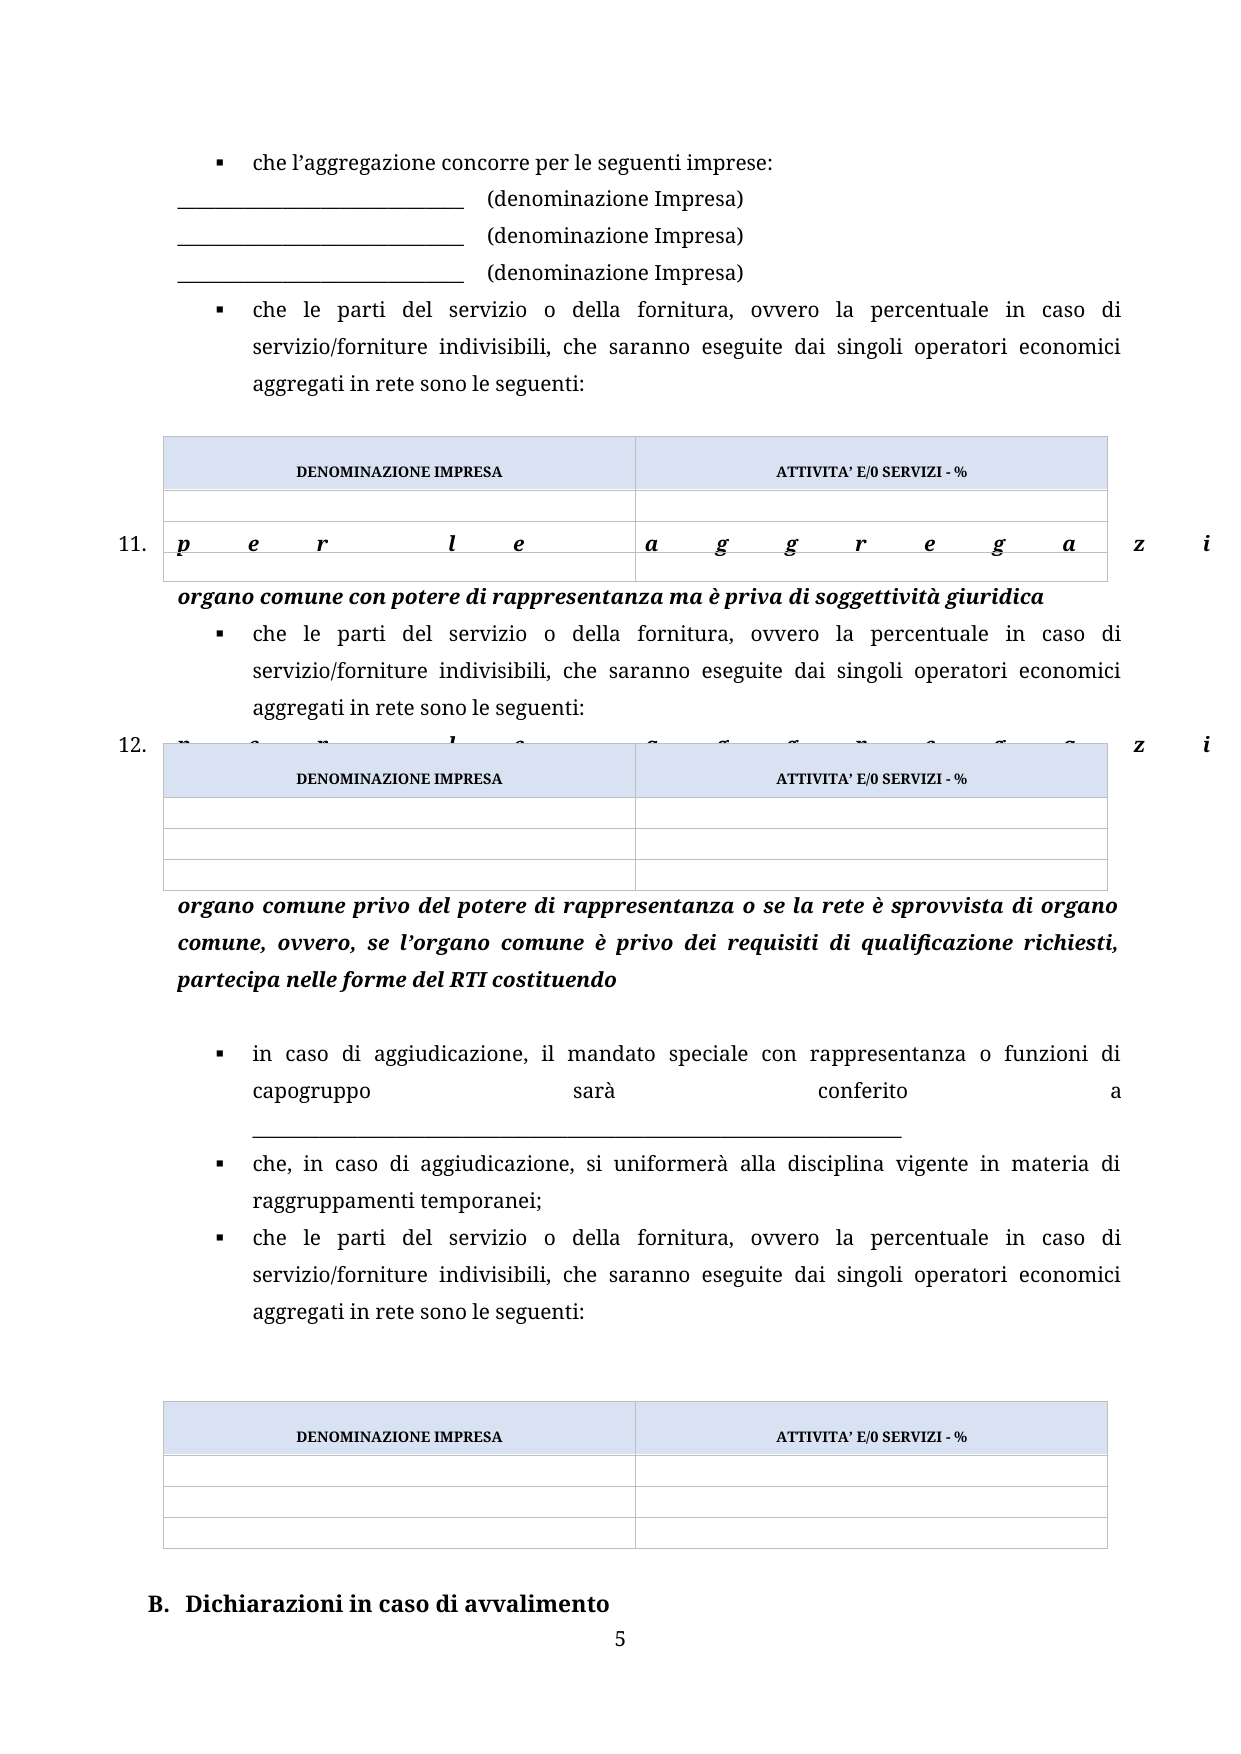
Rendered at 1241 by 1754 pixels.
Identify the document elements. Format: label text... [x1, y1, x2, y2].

table_header DENOMINAZIONE IMPRESA [164, 437, 635, 489]
list che le parti del servizio o della fornitura, ovvero la percentuale in caso di servizio/forniture indivisibili, che saranno eseguite dai singoli operatori economici aggregati in rete sono le seguenti: [215, 1223, 1122, 1325]
table_cell [636, 829, 1107, 859]
table_cell [636, 860, 1107, 890]
table_cell [164, 1518, 635, 1548]
list che le parti del servizio o della fornitura, ovvero la percentuale in caso di servizio/forniture indivisibili, che saranno eseguite dai singoli operatori economici aggregati in rete sono le seguenti: [215, 295, 1122, 397]
table_cell [164, 829, 635, 859]
list in caso di aggiudicazione, il mandato speciale con rappresentanza o funzioni di capogruppo sarà conferito a ____________________________________________________________________ [215, 1039, 1122, 1141]
table_cell [636, 1487, 1107, 1517]
list ______________________________ (denominazione Impresa) [177, 258, 1122, 287]
list che, in caso di aggiudicazione, si uniformerà alla disciplina vigente in materia di raggruppamenti temporanei; [215, 1149, 1122, 1215]
list ______________________________ (denominazione Impresa) [177, 221, 1122, 250]
table_header DENOMINAZIONE IMPRESA [164, 1402, 635, 1454]
table_cell [636, 1518, 1107, 1548]
table_header ATTIVITA’ E/0 SERVIZI - % [636, 437, 1107, 489]
table_header ATTIVITA’ E/0 SERVIZI - % [636, 1402, 1107, 1454]
table_cell [164, 553, 635, 581]
table_cell [636, 522, 1107, 552]
list per le aggregazioni di imprese aderenti al contratto di rete, se la rete è dotata di un organo comune privo del potere di rappresentanza o se la rete è sprovvista di organo comune, ovvero, se l’organo comune è privo dei requisiti di qualificazione richiesti, partecipa nelle forme del RTI costituendo [118, 730, 1122, 993]
table_header DENOMINAZIONE IMPRESA [164, 744, 635, 797]
list che le parti del servizio o della fornitura, ovvero la percentuale in caso di servizio/forniture indivisibili, che saranno eseguite dai singoli operatori economici aggregati in rete sono le seguenti: [215, 619, 1122, 721]
table_cell [164, 491, 635, 521]
table_cell [164, 798, 635, 828]
table_cell [164, 1487, 635, 1517]
table_header ATTIVITA’ E/0 SERVIZI - % [636, 744, 1107, 797]
table_cell [164, 522, 635, 552]
table_cell [636, 553, 1107, 581]
list Dichiarazioni in caso di avvalimento [148, 1588, 1122, 1619]
table_cell [636, 1456, 1107, 1486]
list che l’aggregazione concorre per le seguenti imprese: [215, 148, 1122, 176]
table_cell [164, 860, 635, 890]
list per le aggregazioni di imprese aderenti al contratto di rete, se la rete è dotata di un organo comune con potere di rappresentanza ma è priva di soggettività giuridica [118, 529, 1122, 611]
table_cell [164, 1456, 635, 1486]
table_cell [636, 798, 1107, 828]
table_cell [636, 491, 1107, 521]
list ______________________________ (denominazione Impresa) [177, 184, 1122, 213]
